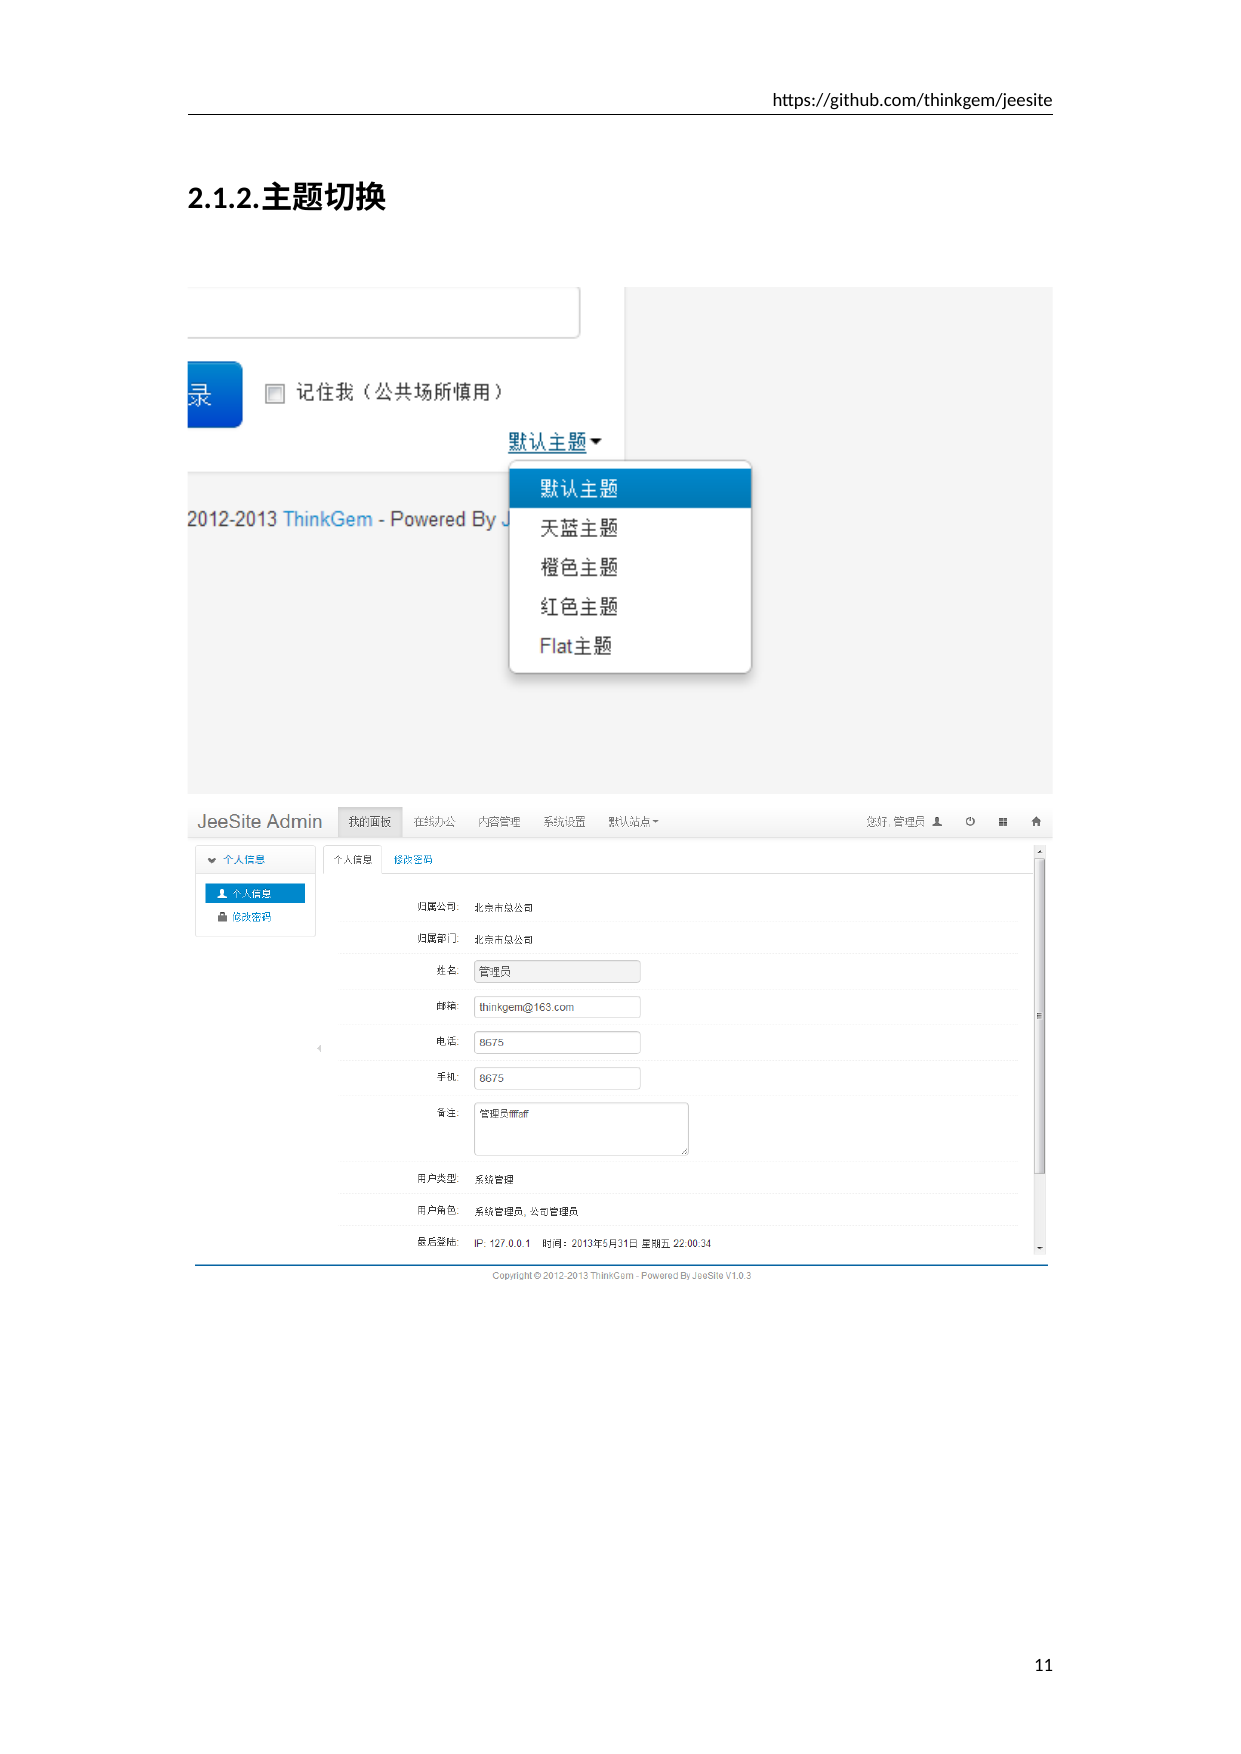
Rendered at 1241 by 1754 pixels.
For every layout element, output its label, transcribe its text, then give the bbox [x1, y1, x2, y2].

subtitle 主题切换 [187, 162, 1053, 227]
picture [187, 807, 1053, 1286]
picture [187, 287, 1053, 794]
